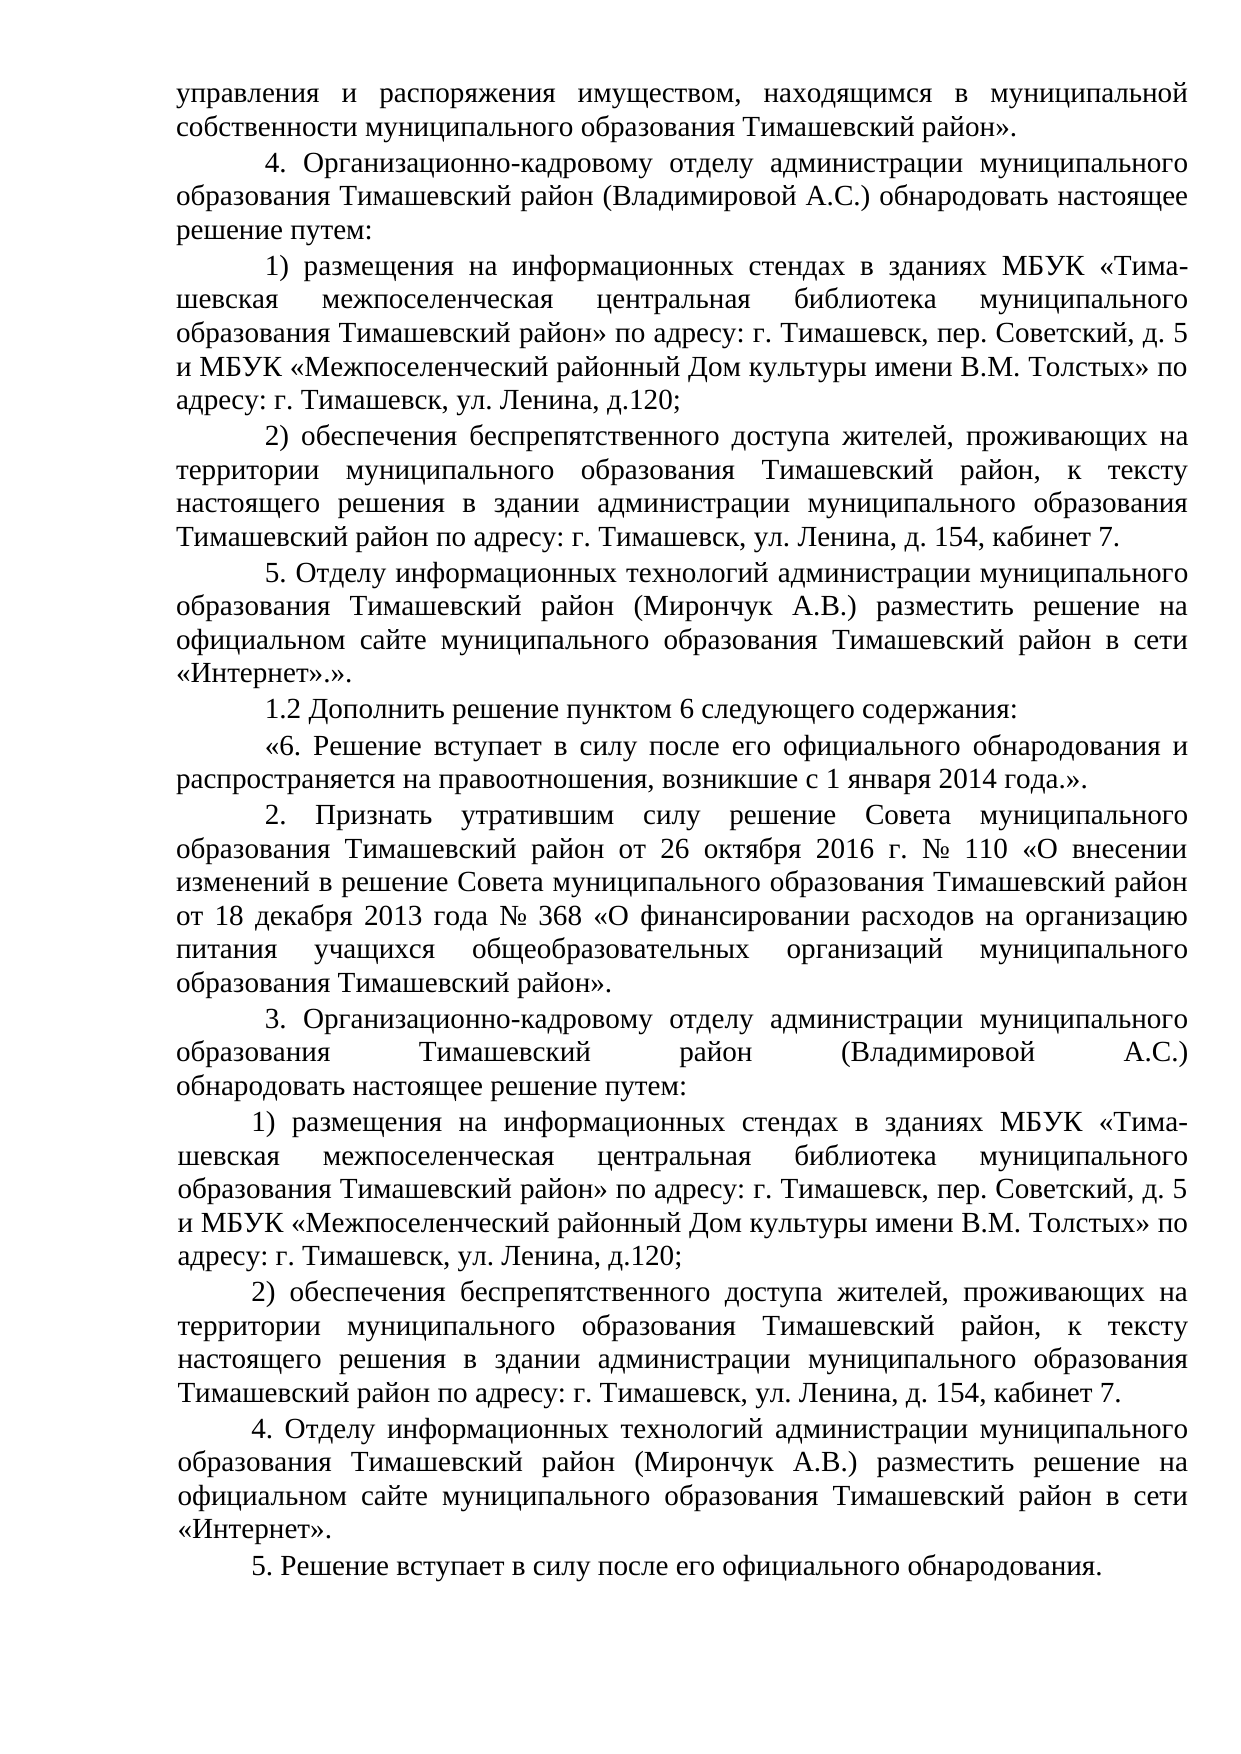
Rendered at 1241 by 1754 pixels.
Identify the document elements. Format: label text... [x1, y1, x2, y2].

text 1.2 Дополнить решение пунктом 6 следующего содержания: [176, 692, 1189, 725]
text 4. Организационно-кадровому отделу администрации муниципального образования Тимашевский район (Владимировой А.С.) обнародовать настоящее решение путем: [176, 145, 1189, 246]
text 5. Решение вступает в силу после его официального обнародования. [177, 1548, 1189, 1581]
text 2. Признать утратившим силу решение Совета муниципального образования Тимашевский район от 26 октября 2016 г. № 110 «О внесении изменений в решение Совета муниципального образования Тимашевский район от 18 декабря 2013 года № 368 «О финансировании расходов на организацию питания учащихся общеобразовательных организаций муниципального образования Тимашевский район». [176, 797, 1189, 998]
text 1) размещения на информационных стендах в зданиях МБУК «Тима-шевская межпоселенческая центральная библиотека муниципального образования Тимашевский район» по адресу: г. Тимашевск, пер. Советский, д. 5 и МБУК «Межпоселенческий районный Дом культуры имени В.М. Толстых» по адресу: г. Тимашевск, ул. Ленина, д.120; [176, 248, 1189, 416]
text 5. Отделу информационных технологий администрации муниципального образования Тимашевский район (Мирончук А.В.) разместить решение на официальном сайте муниципального образования Тимашевский район в сети «Интернет».». [176, 555, 1189, 689]
text 2) обеспечения беспрепятственного доступа жителей, проживающих на территории муниципального образования Тимашевский район, к тексту настоящего решения в здании администрации муниципального образования Тимашевский район по адресу: г. Тимашевск, ул. Ленина, д. 154, кабинет 7. [176, 418, 1189, 552]
text 4. Отделу информационных технологий администрации муниципального образования Тимашевский район (Мирончук А.В.) разместить решение на официальном сайте муниципального образования Тимашевский район в сети «Интернет». [177, 1411, 1189, 1545]
text 3. Организационно-кадровому отделу администрации муниципального образования Тимашевский район (Владимировой А.С.) обнародовать настоящее решение путем: [176, 1001, 1189, 1102]
text «6. Решение вступает в силу после его официального обнародования и распространяется на правоотношения, возникшие с 1 января 2014 года.». [176, 728, 1189, 795]
text 2) обеспечения беспрепятственного доступа жителей, проживающих на территории муниципального образования Тимашевский район, к тексту настоящего решения в здании администрации муниципального образования Тимашевский район по адресу: г. Тимашевск, ул. Ленина, д. 154, кабинет 7. [177, 1274, 1189, 1408]
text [176, 75, 1189, 142]
text 1) размещения на информационных стендах в зданиях МБУК «Тима-шевская межпоселенческая центральная библиотека муниципального образования Тимашевский район» по адресу: г. Тимашевск, пер. Советский, д. 5 и МБУК «Межпоселенческий районный Дом культуры имени В.М. Толстых» по адресу: г. Тимашевск, ул. Ленина, д.120; [177, 1104, 1189, 1272]
